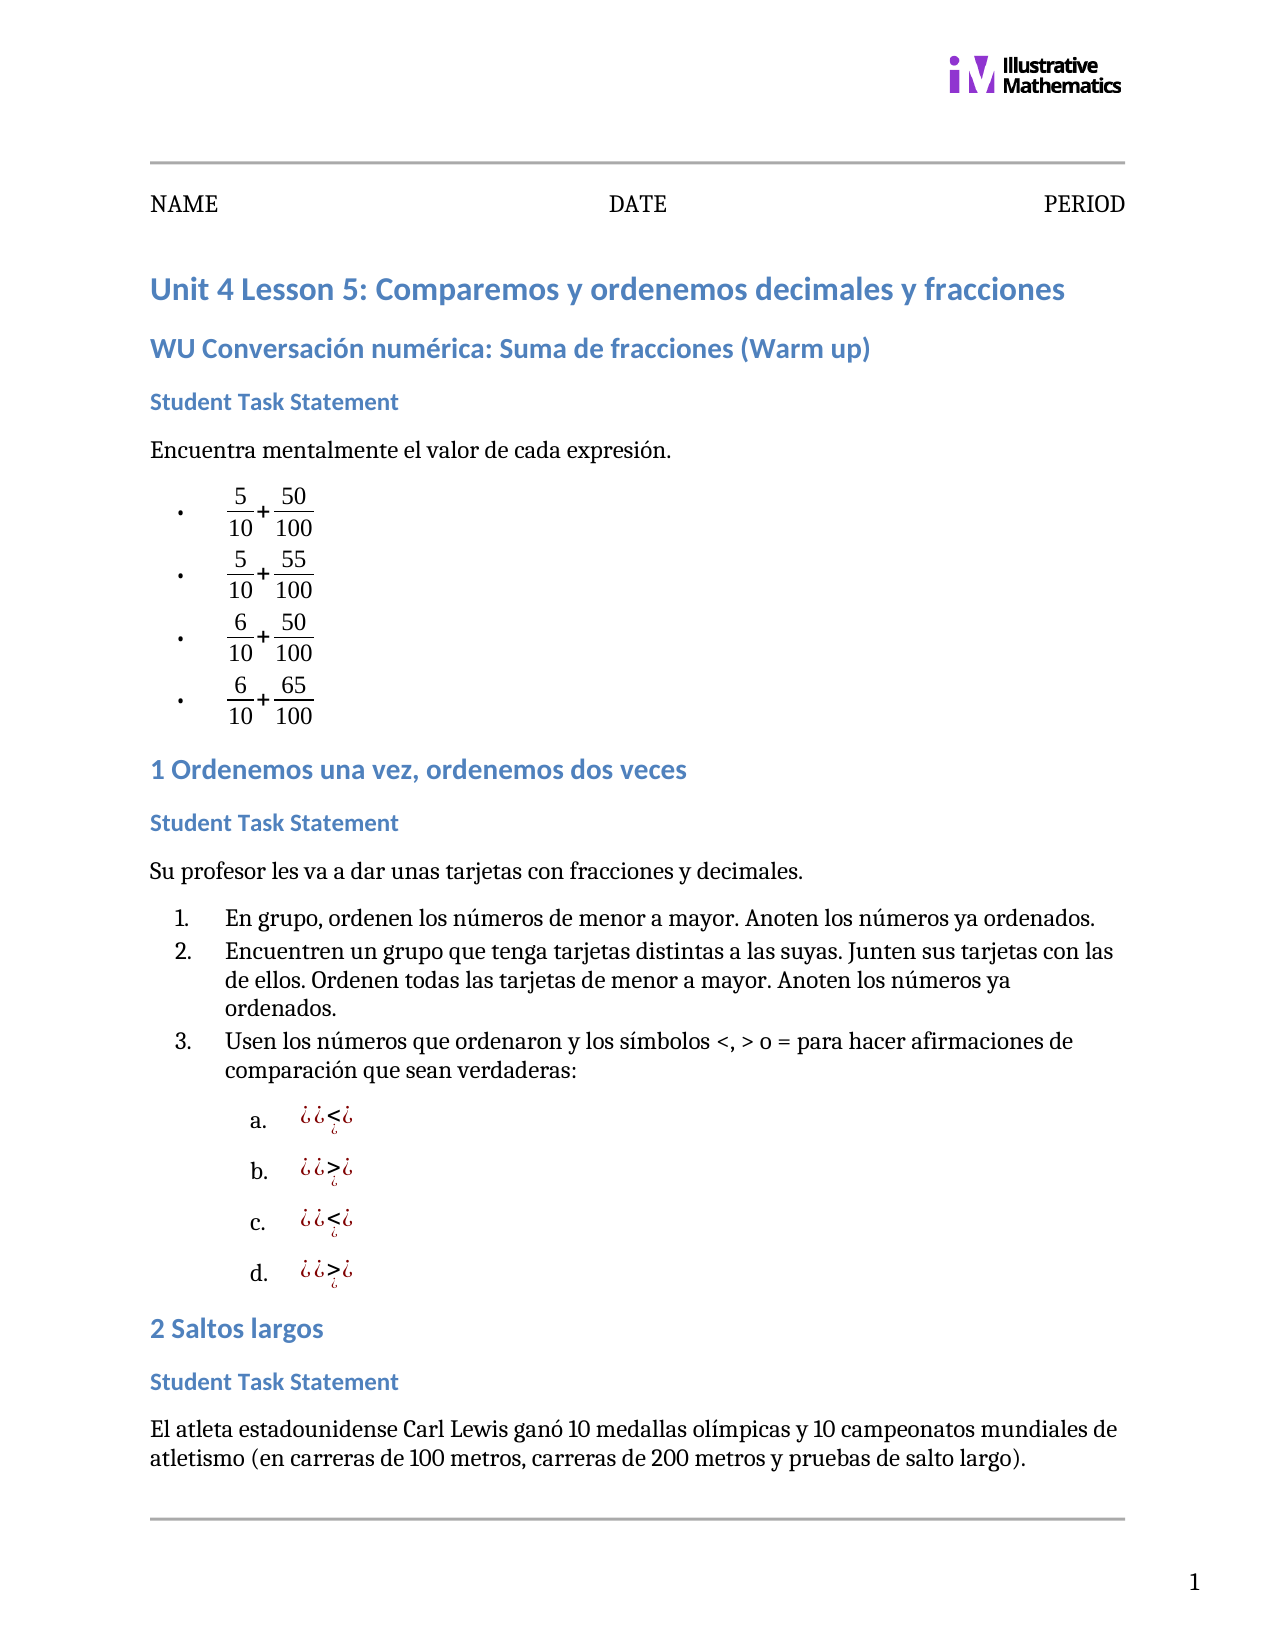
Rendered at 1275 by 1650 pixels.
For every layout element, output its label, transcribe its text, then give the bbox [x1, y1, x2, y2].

subtitle 2 Saltos largos [150, 1310, 1125, 1345]
text El atleta estadounidense Carl Lewis ganó 10 medallas olímpicas y 10 campeonatos mundiales de atletismo (en carreras de 100 metros, carreras de 200 metros y pruebas de salto largo). [150, 1415, 1125, 1473]
subtitle Student Task Statement [150, 807, 1125, 838]
list En grupo, ordenen los números de menor a mayor. Anoten los números ya ordenados. [175, 904, 1125, 933]
subtitle WU Conversación numérica: Suma de fracciones (Warm up) [150, 330, 1125, 366]
subtitle 1 Ordenemos una vez, ordenemos dos veces [150, 751, 1125, 787]
list Encuentren un grupo que tenga tarjetas distintas a las suyas. Junten sus tarjetas con las de ellos. Ordenen todas las tarjetas de menor a mayor. Anoten los números ya ordenados. [175, 937, 1125, 1023]
picture [949, 55, 1121, 93]
text Su profesor les va a dar unas tarjetas con fracciones y decimales. [150, 857, 1125, 886]
subtitle Student Task Statement [150, 386, 1125, 417]
subtitle Student Task Statement [150, 1366, 1125, 1397]
text Encuentra mentalmente el valor de cada expresión. [150, 436, 1125, 464]
list Usen los números que ordenaron y los símbolos <, > o = para hacer afirmaciones de comparación que sean verdaderas: [175, 1027, 1125, 1084]
subtitle Unit 4 Lesson 5: Comparemos y ordenemos decimales y fracciones [150, 268, 1125, 309]
